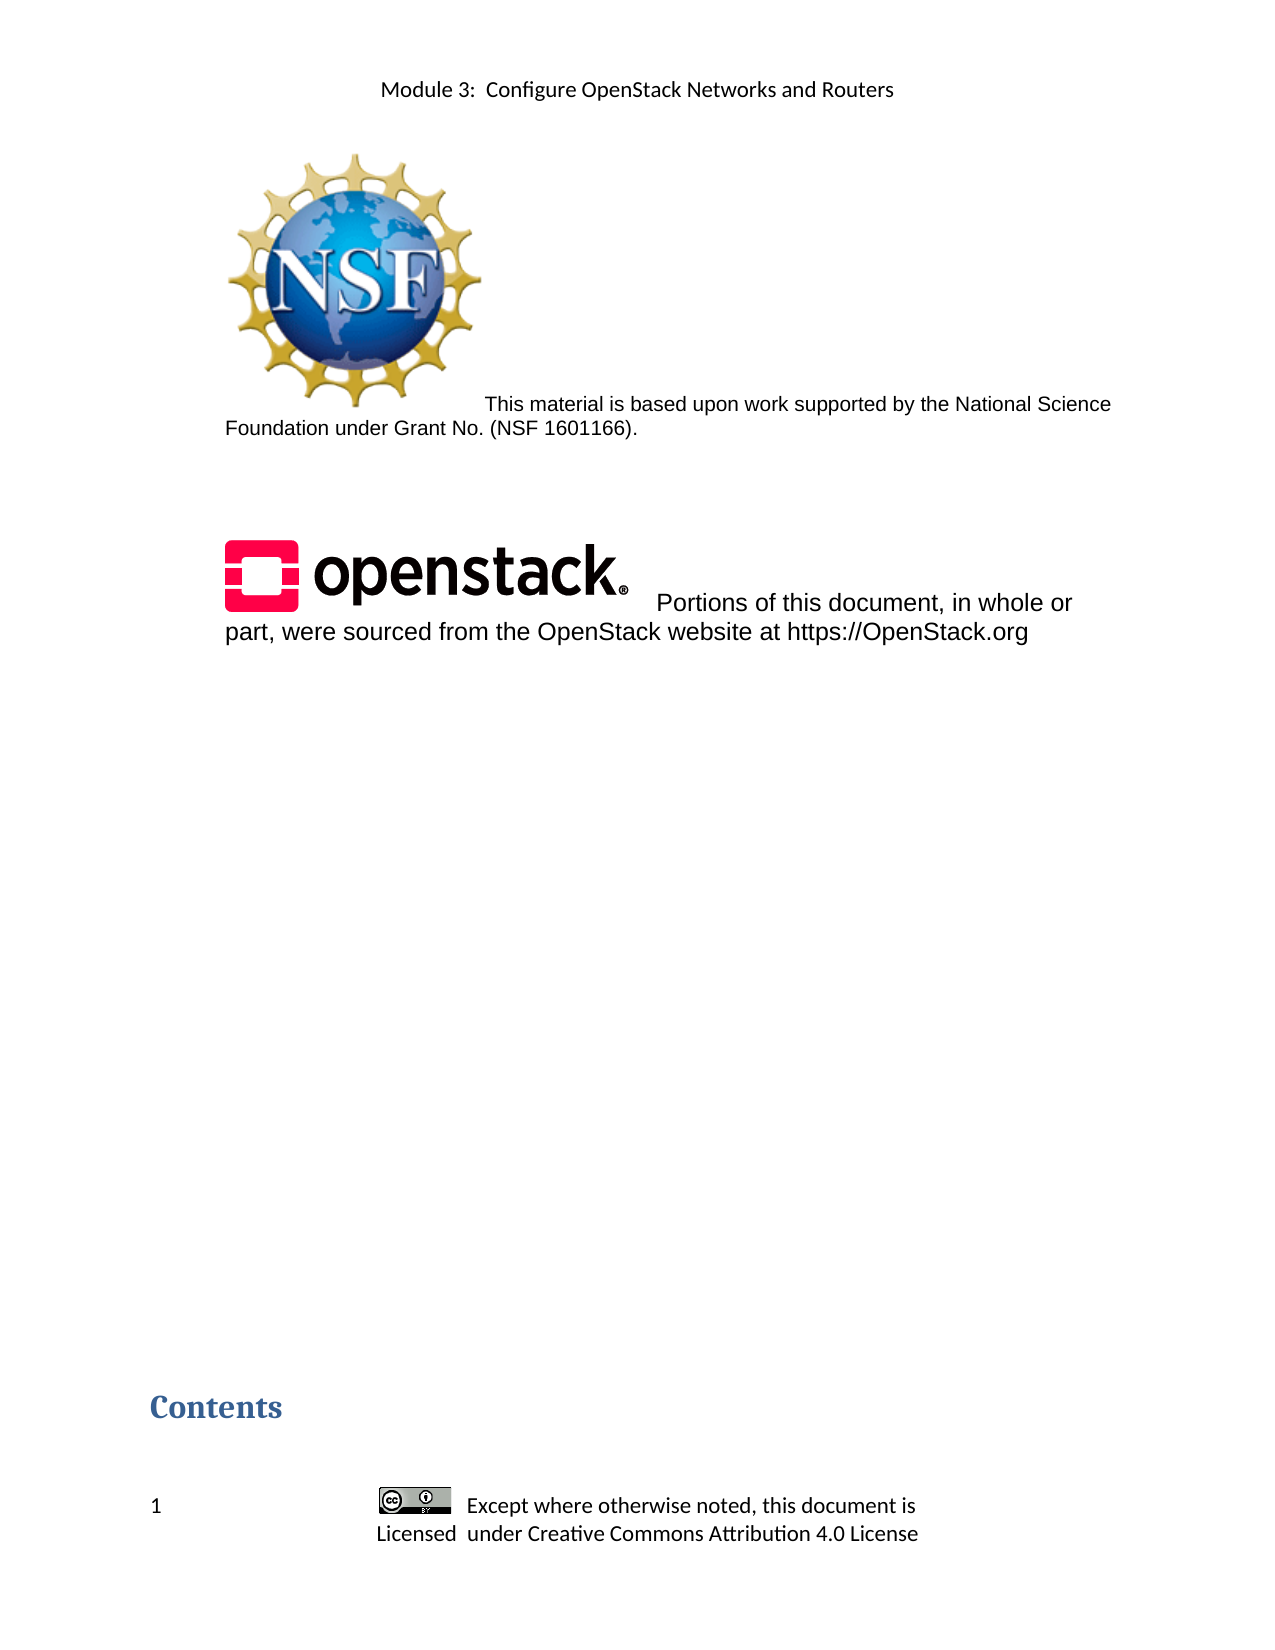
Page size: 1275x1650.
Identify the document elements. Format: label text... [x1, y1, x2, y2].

picture [225, 150, 485, 411]
text Contents [150, 1388, 1125, 1427]
picture [379, 1487, 452, 1514]
text Portions of this document, in whole or part, were sourced from the OpenStack website at https://OpenStack.org [225, 540, 1125, 646]
